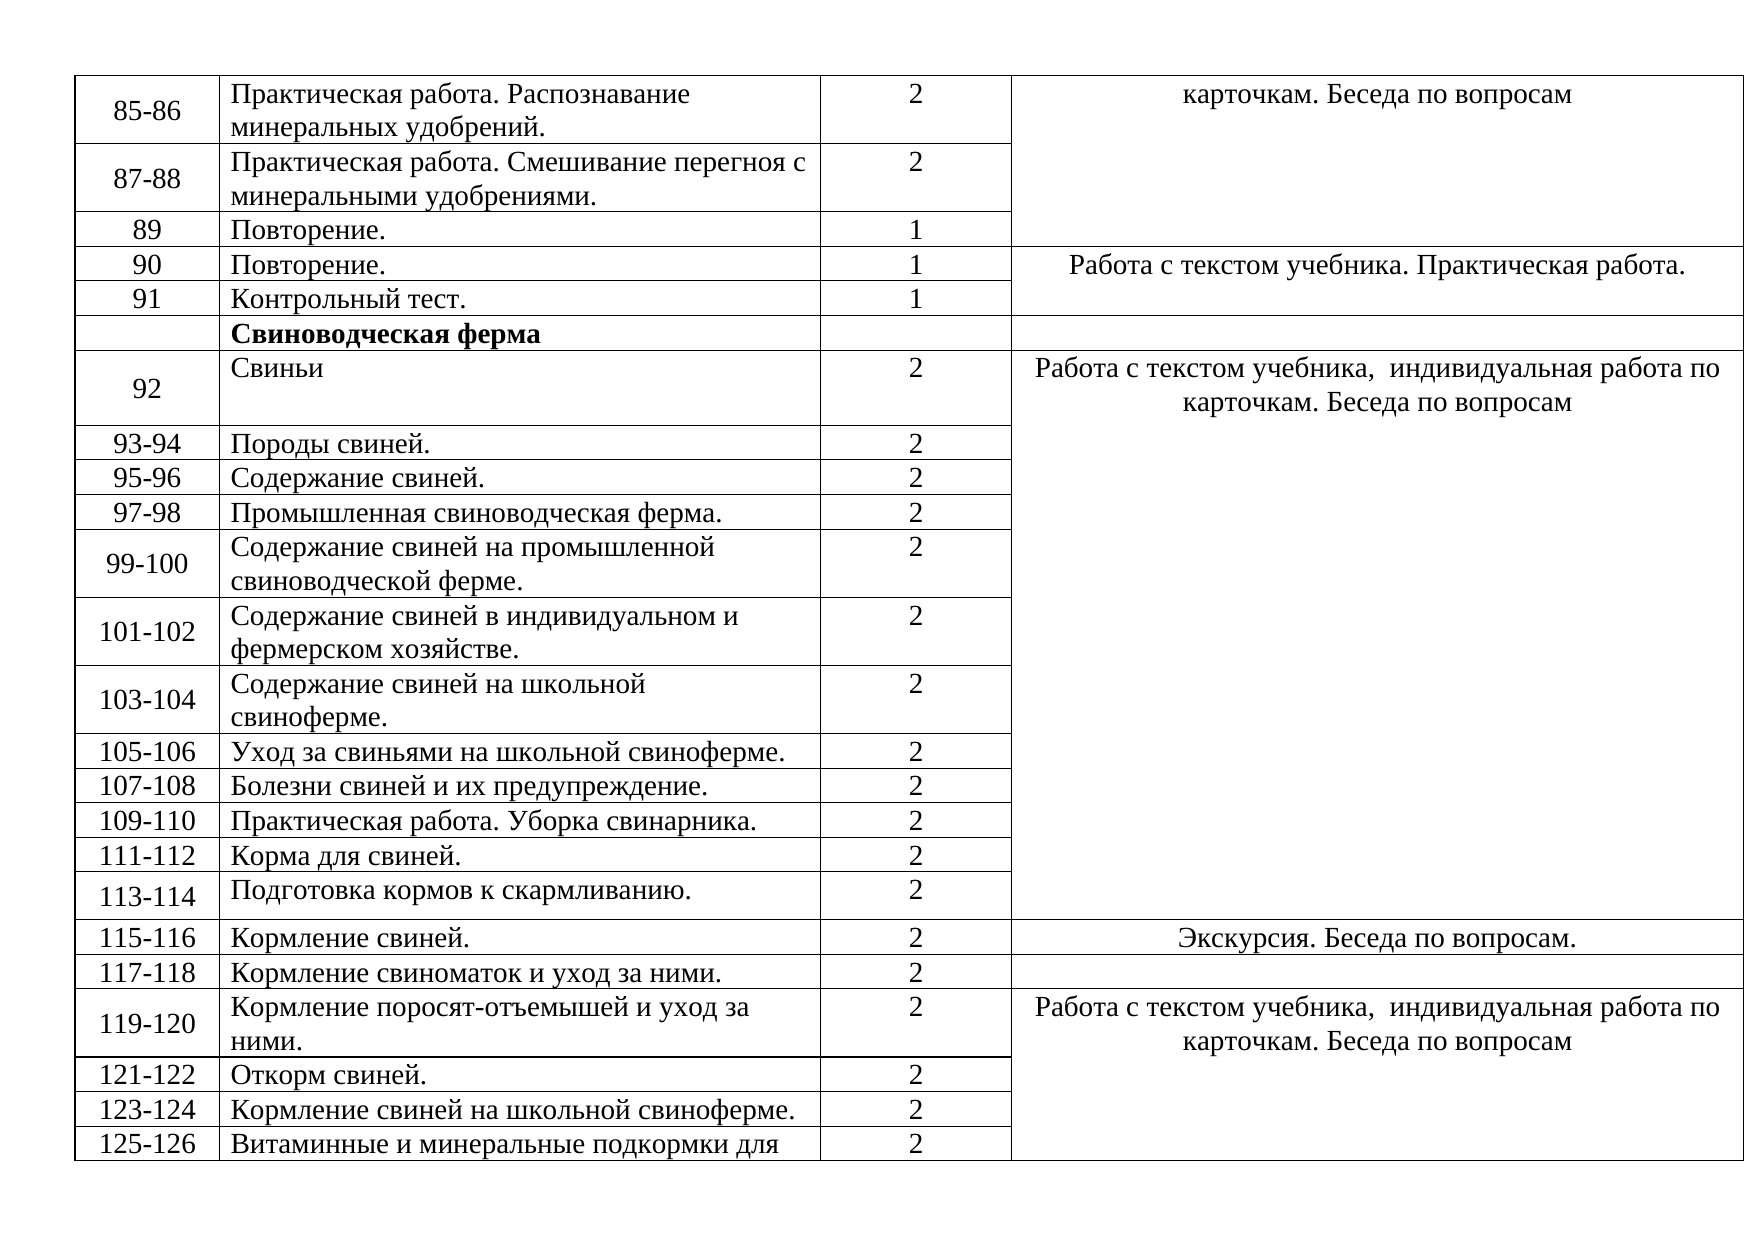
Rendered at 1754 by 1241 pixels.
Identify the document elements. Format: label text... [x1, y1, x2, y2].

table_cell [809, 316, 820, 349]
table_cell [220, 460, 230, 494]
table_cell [1012, 247, 1743, 315]
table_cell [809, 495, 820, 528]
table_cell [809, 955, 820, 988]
table_cell Подготовка кормов к скармливанию. [220, 872, 820, 919]
table_cell Работа с текстом учебника, индивидуальная работа по карточкам. Беседа по вопросам [1012, 989, 1743, 1160]
table_cell 101-102 [76, 598, 219, 665]
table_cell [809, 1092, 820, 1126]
table_cell 99-100 [76, 530, 219, 597]
table_cell 87-88 [76, 144, 219, 211]
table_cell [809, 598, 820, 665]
table_cell 2 [821, 76, 1011, 143]
table_cell 2 [821, 872, 1011, 919]
table_cell [1012, 955, 1022, 988]
table_cell [821, 316, 832, 349]
table_cell [1000, 316, 1011, 349]
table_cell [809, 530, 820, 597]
table_cell 2 [821, 666, 1011, 733]
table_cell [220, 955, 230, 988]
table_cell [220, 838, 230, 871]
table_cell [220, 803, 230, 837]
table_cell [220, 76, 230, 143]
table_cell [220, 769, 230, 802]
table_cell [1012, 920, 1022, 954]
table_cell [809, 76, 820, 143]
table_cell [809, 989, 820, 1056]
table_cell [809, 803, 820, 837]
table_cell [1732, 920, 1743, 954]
table_cell 103-104 [76, 666, 219, 733]
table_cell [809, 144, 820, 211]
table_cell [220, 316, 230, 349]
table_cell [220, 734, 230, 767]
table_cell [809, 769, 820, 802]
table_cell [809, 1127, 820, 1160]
table_cell [1732, 955, 1743, 988]
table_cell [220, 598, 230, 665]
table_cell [1012, 76, 1743, 246]
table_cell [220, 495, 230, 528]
table_cell 2 [821, 598, 1011, 665]
table_cell Свиньи [220, 351, 820, 425]
table_cell Работа с текстом учебника, индивидуальная работа по карточкам. Беседа по вопросам [1012, 351, 1743, 919]
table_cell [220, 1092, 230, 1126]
table_cell 2 [821, 144, 1011, 211]
table_cell 119-120 [76, 989, 219, 1056]
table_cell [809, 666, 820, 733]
table_cell 85-86 [76, 76, 219, 143]
table_cell 2 [821, 989, 1011, 1056]
table_cell [1012, 316, 1022, 349]
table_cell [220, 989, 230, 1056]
table_cell [1732, 316, 1743, 349]
table_cell 92 [76, 351, 219, 425]
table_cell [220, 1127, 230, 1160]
table_cell 2 [821, 351, 1011, 425]
table_cell 2 [821, 530, 1011, 597]
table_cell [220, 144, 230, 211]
table_cell 113-114 [76, 872, 219, 919]
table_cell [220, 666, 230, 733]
table_cell [208, 316, 219, 349]
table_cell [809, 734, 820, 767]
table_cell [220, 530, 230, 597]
table_cell [76, 316, 86, 349]
